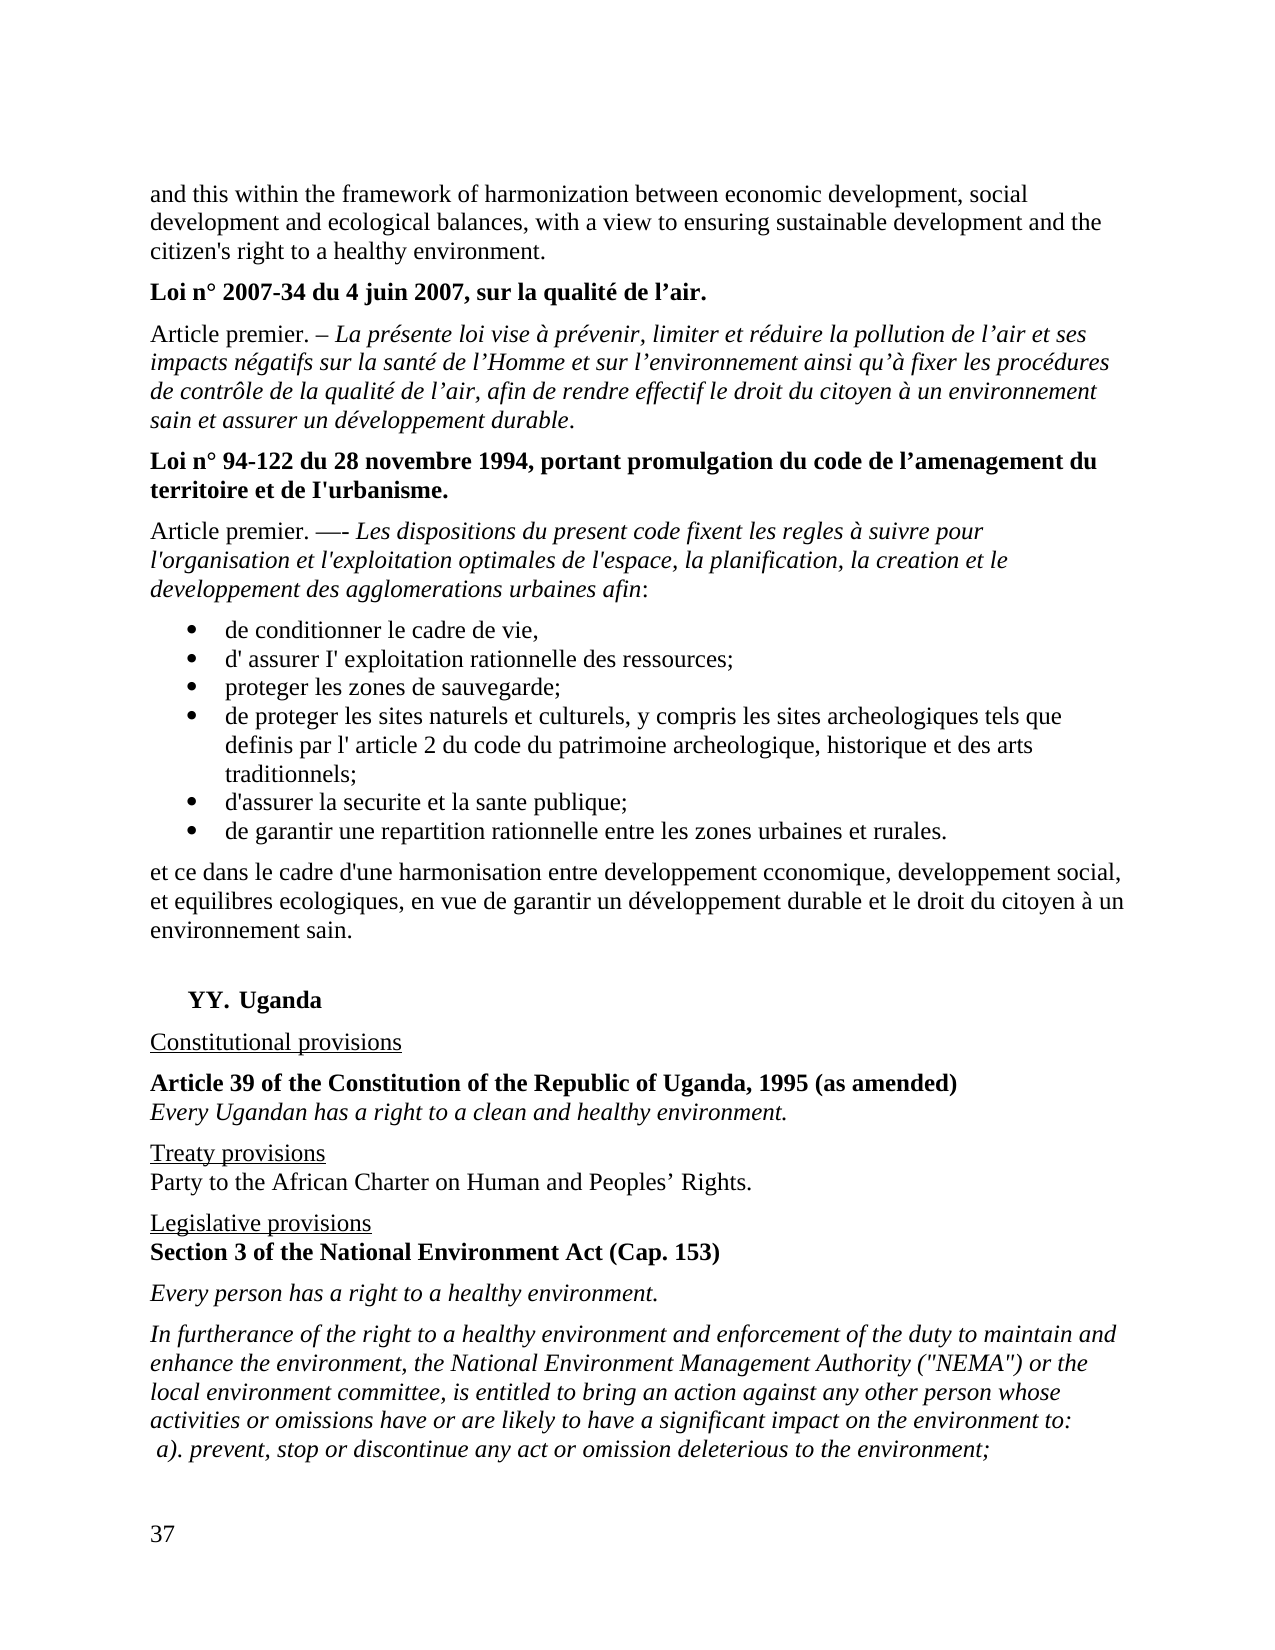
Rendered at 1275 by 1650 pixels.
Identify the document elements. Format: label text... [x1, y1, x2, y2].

text and this within the framework of harmonization between economic development, social development and ecological balances, with a view to ensuring sustainable development and the citizen's right to a healthy environment. [150, 179, 1125, 265]
list d' assurer I' exploitation rationnelle des ressources; [187, 644, 1125, 672]
text Constitutional provisions [150, 1027, 1125, 1055]
text In furtherance of the right to a healthy environment and enforcement of the duty to maintain and enhance the environment, the National Environment Management Authority ("NEMA") or the local environment committee, is entitled to bring an action against any other person whose activities or omissions have or are likely to have a significant impact on the environment to: a). prevent, stop or discontinue any act or omission deleterious to the environment; [150, 1319, 1125, 1463]
list de garantir une repartition rationnelle entre les zones urbaines et rurales. [187, 816, 1125, 845]
text Every person has a right to a healthy environment. [150, 1278, 1125, 1307]
text Legislative provisions [150, 1208, 1125, 1237]
text Party to the African Charter on Human and Peoples’ Rights. [150, 1167, 1125, 1195]
list de conditionner le cadre de vie, [187, 615, 1125, 644]
subtitle Uganda [187, 985, 1125, 1014]
text Loi n° 2007-34 du 4 juin 2007, sur la qualité de l’air. [150, 277, 1125, 306]
list de proteger les sites naturels et culturels, y compris les sites archeologiques tels que definis par l' article 2 du code du patrimoine archeologique, historique et des arts traditionnels; [187, 701, 1125, 787]
text Article premier. —- Les dispositions du present code fixent les regles à suivre pour l'organisation et l'exploitation optimales de l'espace, la planification, la creation et le developpement des agglomerations urbaines afin: [150, 516, 1125, 602]
text Treaty provisions [150, 1138, 1125, 1167]
list proteger les zones de sauvegarde; [187, 672, 1125, 701]
text Article 39 of the Constitution of the Republic of Uganda, 1995 (as amended) Every Ugandan has a right to a clean and healthy environment. [150, 1068, 1125, 1125]
text Article premier. – La présente loi vise à prévenir, limiter et réduire la pollution de l’air et ses impacts négatifs sur la santé de l’Homme et sur l’environnement ainsi qu’à fixer les procédures de contrôle de la qualité de l’air, afin de rendre effectif le droit du citoyen à un environnement sain et assurer un développement durable. [150, 319, 1125, 434]
text Loi n° 94-122 du 28 novembre 1994, portant promulgation du code de l’amenagement du territoire et de I'urbanisme. [150, 446, 1125, 504]
text Section 3 of the National Environment Act (Cap. 153) [150, 1237, 1125, 1265]
text et ce dans le cadre d'une harmonisation entre developpement cconomique, developpement social, et equilibres ecologiques, en vue de garantir un développement durable et le droit du citoyen à un environnement sain. [150, 857, 1125, 944]
list d'assurer la securite et la sante publique; [187, 787, 1125, 816]
